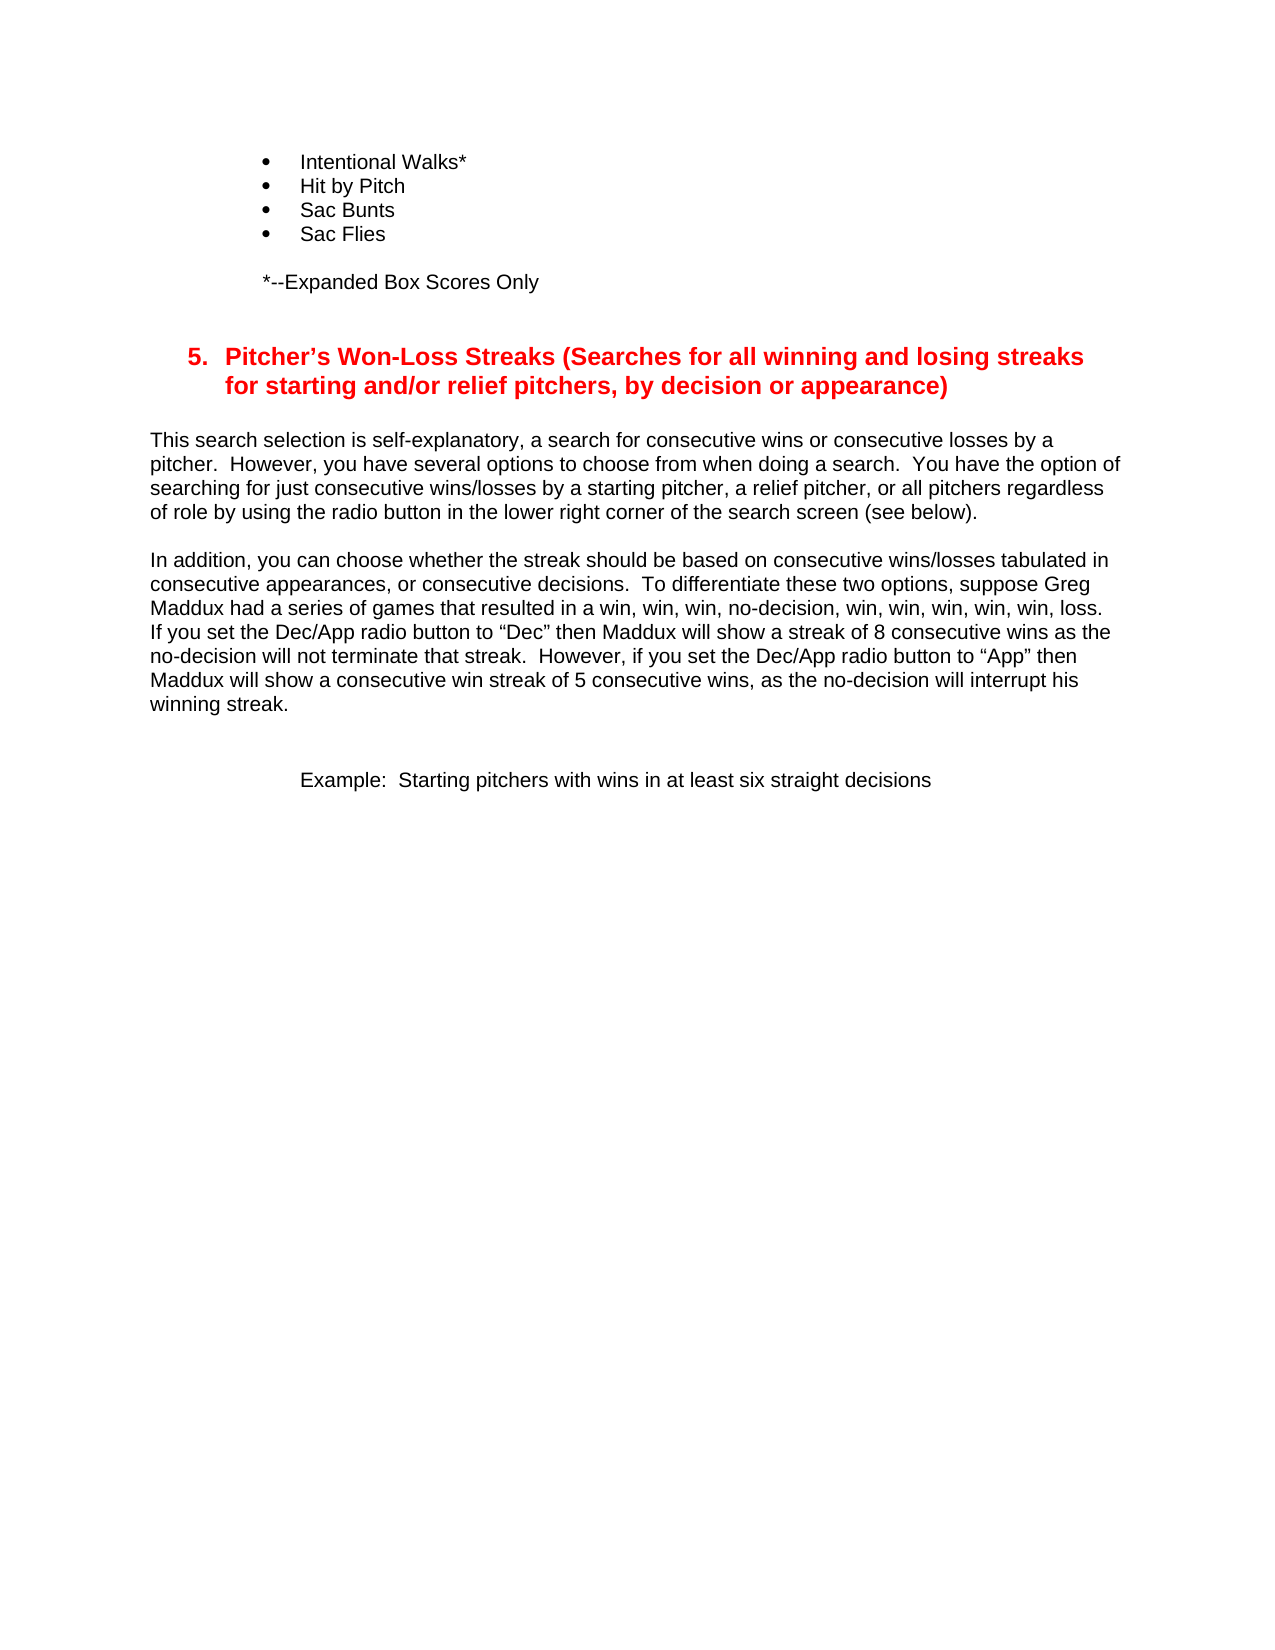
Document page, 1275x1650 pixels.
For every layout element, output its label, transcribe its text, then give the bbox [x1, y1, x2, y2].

text Example: Starting pitchers with wins in at least six straight decisions [300, 768, 1125, 792]
text In addition, you can choose whether the streak should be based on consecutive wins/losses tabulated in consecutive appearances, or consecutive decisions. To differentiate these two options, suppose Greg Maddux had a series of games that resulted in a win, win, win, no-decision, win, win, win, win, win, loss. If you set the Dec/App radio button to “Dec” then Maddux will show a streak of 8 consecutive wins as the no-decision will not terminate that streak. However, if you set the Dec/App radio button to “App” then Maddux will show a consecutive win streak of 5 consecutive wins, as the no-decision will interrupt his winning streak. [150, 548, 1125, 716]
list Sac Flies [262, 222, 1125, 246]
list Pitcher’s Won-Loss Streaks (Searches for all winning and losing streaks for starting and/or relief pitchers, by decision or appearance) [187, 342, 1125, 399]
list Sac Bunts [262, 198, 1125, 222]
list Hit by Pitch [262, 174, 1125, 198]
text *--Expanded Box Scores Only [262, 270, 1125, 294]
list Intentional Walks* [262, 150, 1125, 174]
text This search selection is self-explanatory, a search for consecutive wins or consecutive losses by a pitcher. However, you have several options to choose from when doing a search. You have the option of searching for just consecutive wins/losses by a starting pitcher, a relief pitcher, or all pitchers regardless of role by using the radio button in the lower right corner of the search screen (see below). [150, 428, 1125, 524]
